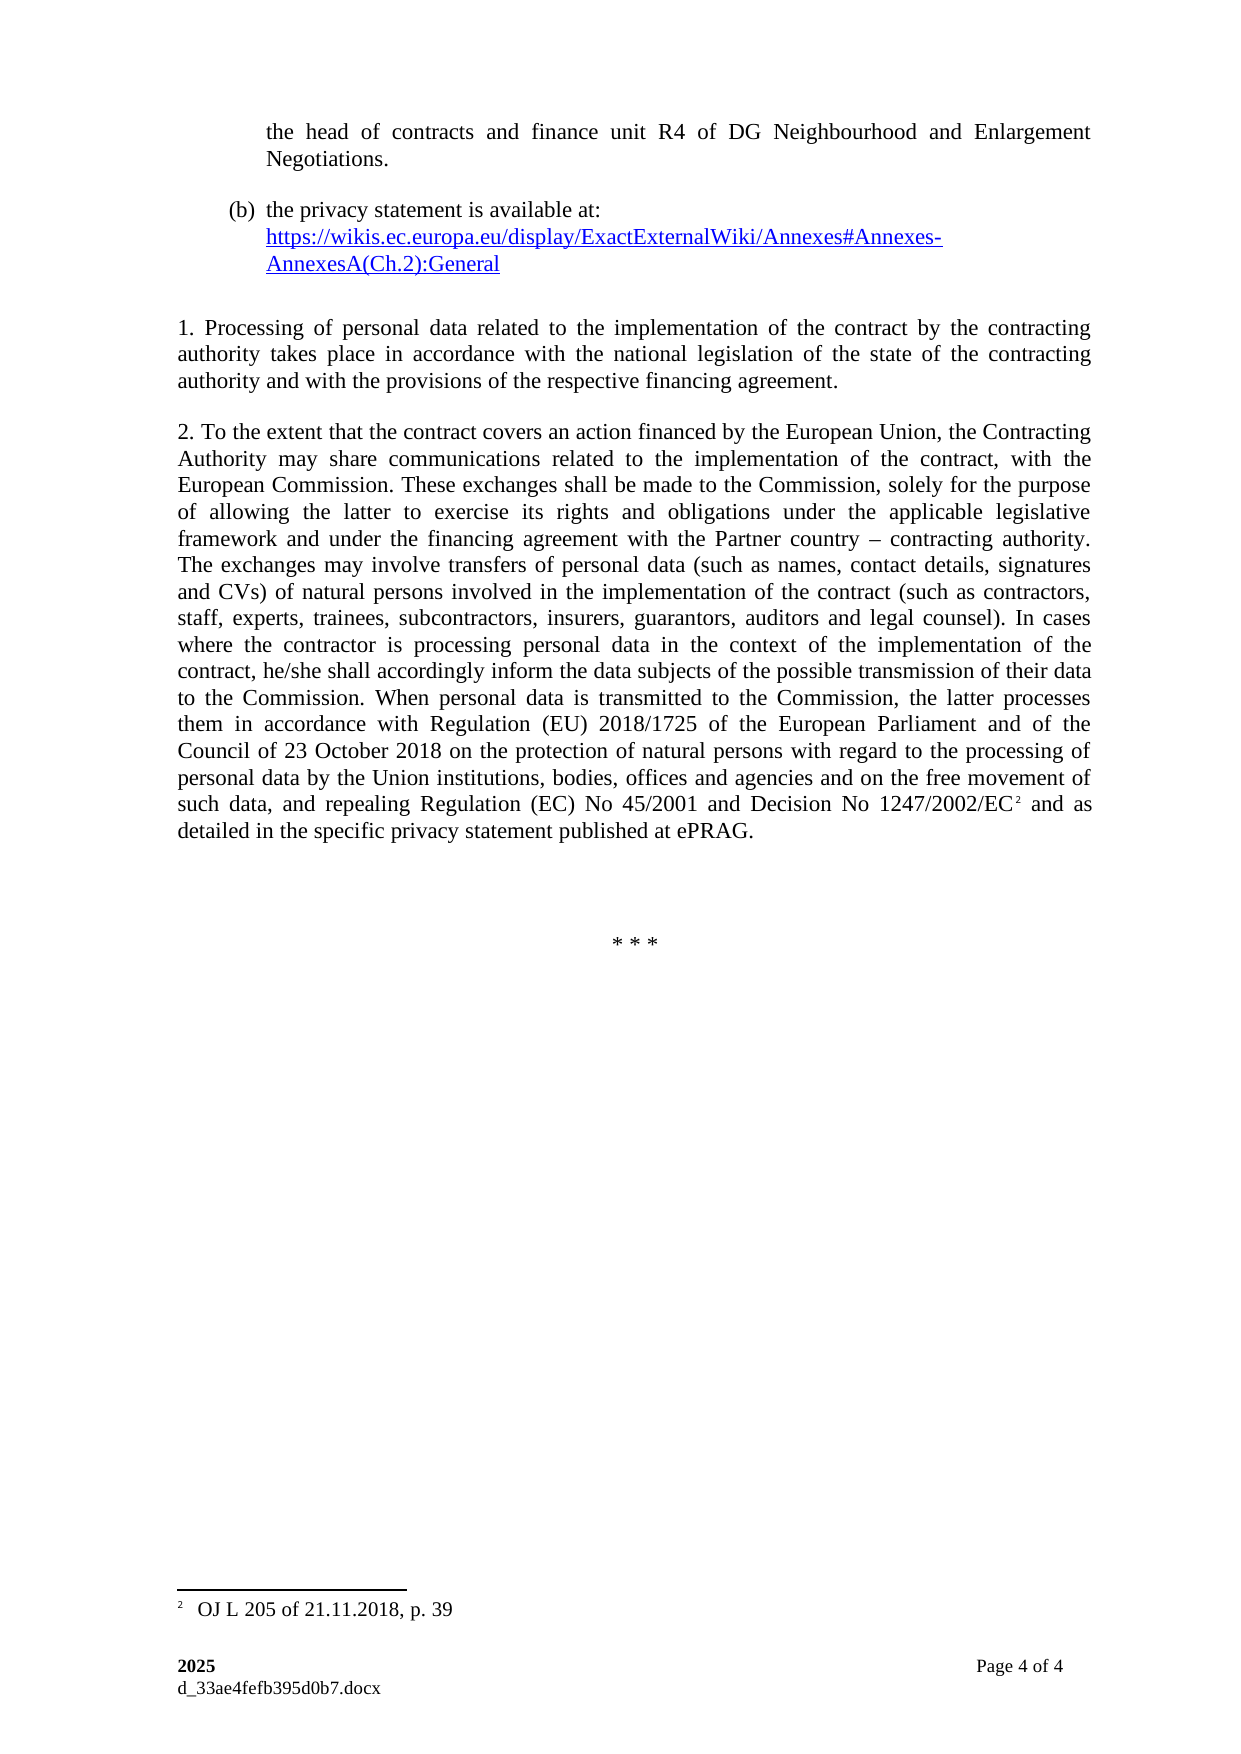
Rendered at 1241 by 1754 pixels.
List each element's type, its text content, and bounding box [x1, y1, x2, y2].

text 2. To the extent that the contract covers an action financed by the European Union, the Contracting Authority may share communications related to the implementation of the contract, with the European Commission. These exchanges shall be made to the Commission, solely for the purpose of allowing the latter to exercise its rights and obligations under the applicable legislative framework and under the financing agreement with the Partner country – contracting authority. The exchanges may involve transfers of personal data (such as names, contact details, signatures and CVs) of natural persons involved in the implementation of the contract (such as contractors, staff, experts, trainees, subcontractors, insurers, guarantors, auditors and legal counsel). In cases where the contractor is processing personal data in the context of the implementation of the contract, he/she shall accordingly inform the data subjects of the possible transmission of their data to the Commission. When personal data is transmitted to the Commission, the latter processes them in accordance with Regulation (EU) 2018/1725 of the European Parliament and of the Council of 23 October 2018 on the protection of natural persons with regard to the processing of personal data by the Union institutions, bodies, offices and agencies and on the free movement of such data, and repealing Regulation (EC) No 45/2001 and Decision No 1247/2002/EC and as detailed in the specific privacy statement published at ePRAG. [177, 418, 1092, 843]
list the privacy statement is available at: [228, 196, 1092, 223]
text https://wikis.ec.europa.eu/display/ExactExternalWiki/Annexes#Annexes-AnnexesA(Ch.2):General [266, 223, 1092, 276]
text 1. Processing of personal data related to the implementation of the contract by the contracting authority takes place in accordance with the national legislation of the state of the contracting authority and with the provisions of the respective financing agreement. [177, 313, 1092, 393]
text the head of contracts and finance unit R4 of DG Neighbourhood and Enlargement Negotiations. [266, 118, 1092, 171]
text * * * [177, 931, 1092, 957]
